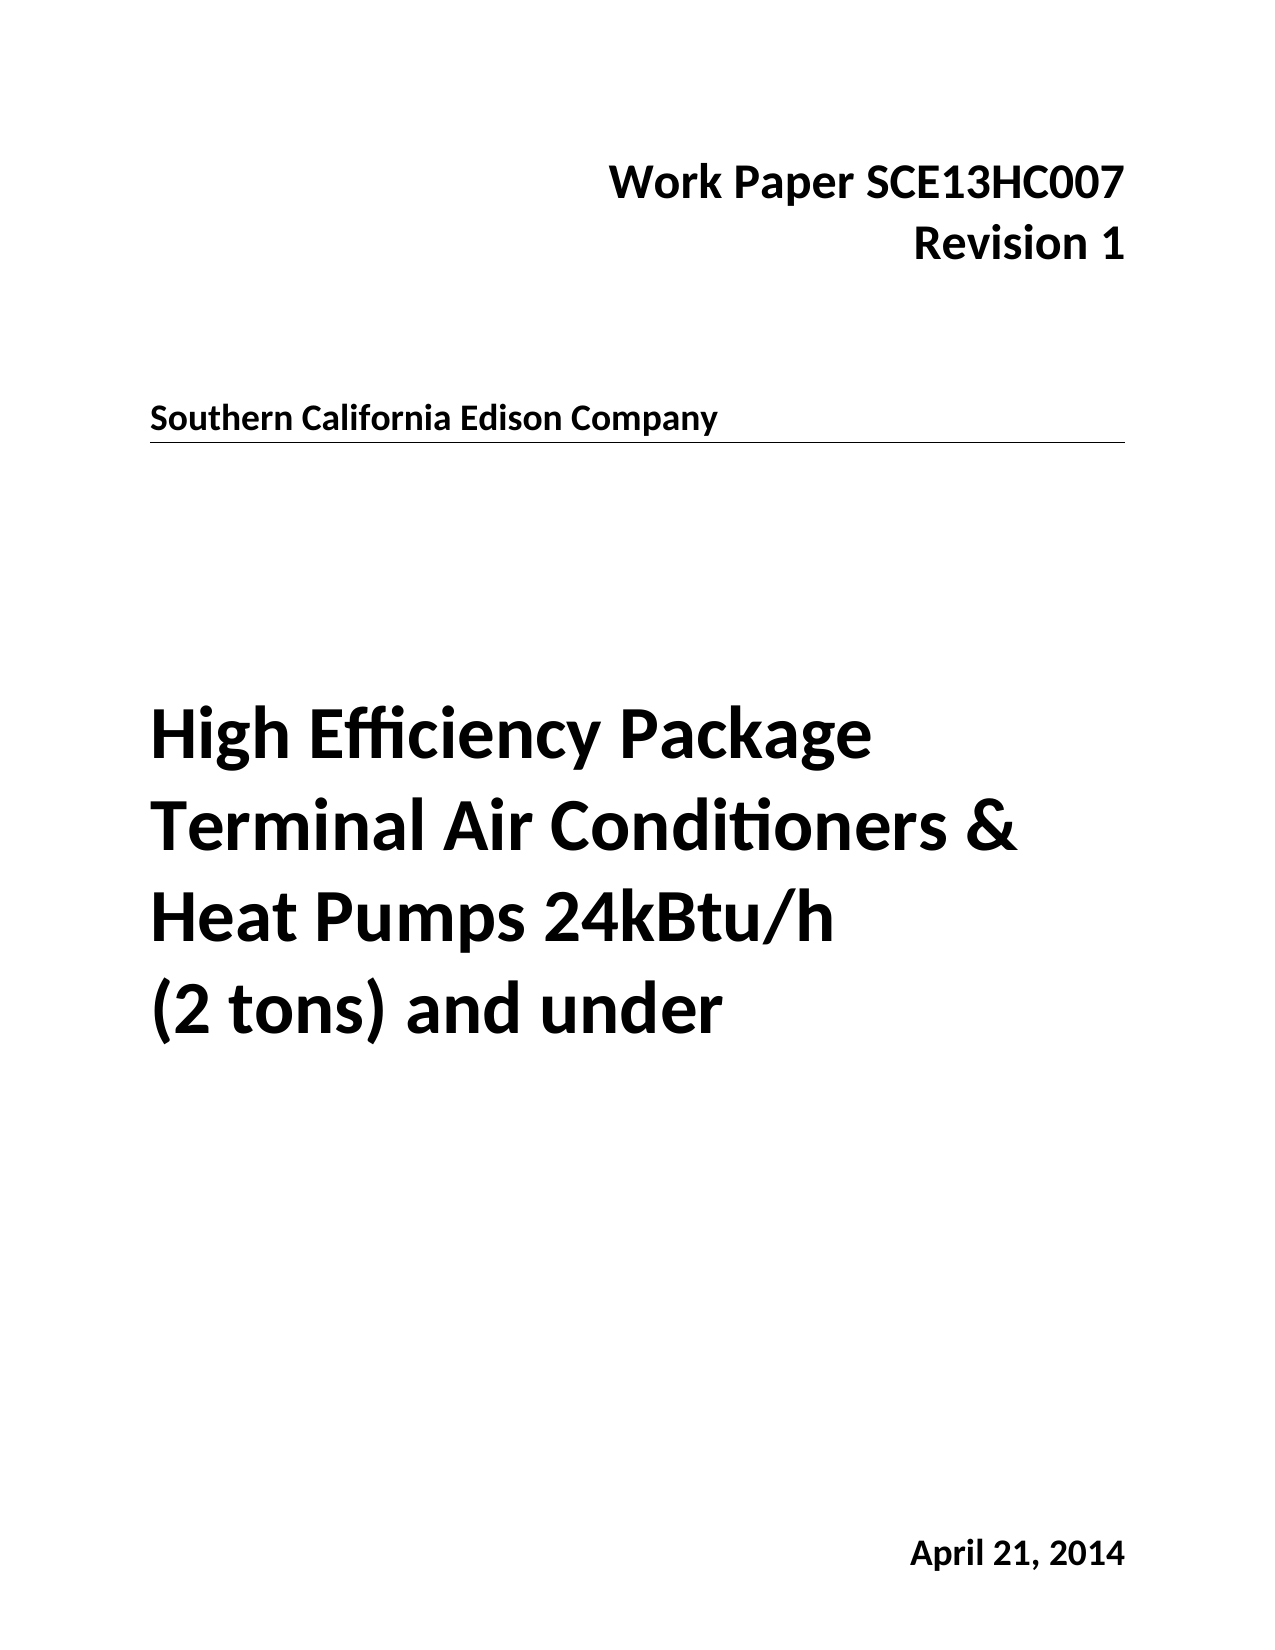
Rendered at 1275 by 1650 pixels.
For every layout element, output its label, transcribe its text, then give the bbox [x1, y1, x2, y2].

text Revision 1 [150, 211, 1125, 272]
text High Efficiency Package Terminal Air Conditioners & Heat Pumps 24kBtu/h [150, 686, 1125, 960]
text Work Paper SCE13HC007 [150, 150, 1125, 211]
text Southern California Edison Company [150, 394, 1125, 442]
text (2 tons) and under [150, 960, 1125, 1052]
